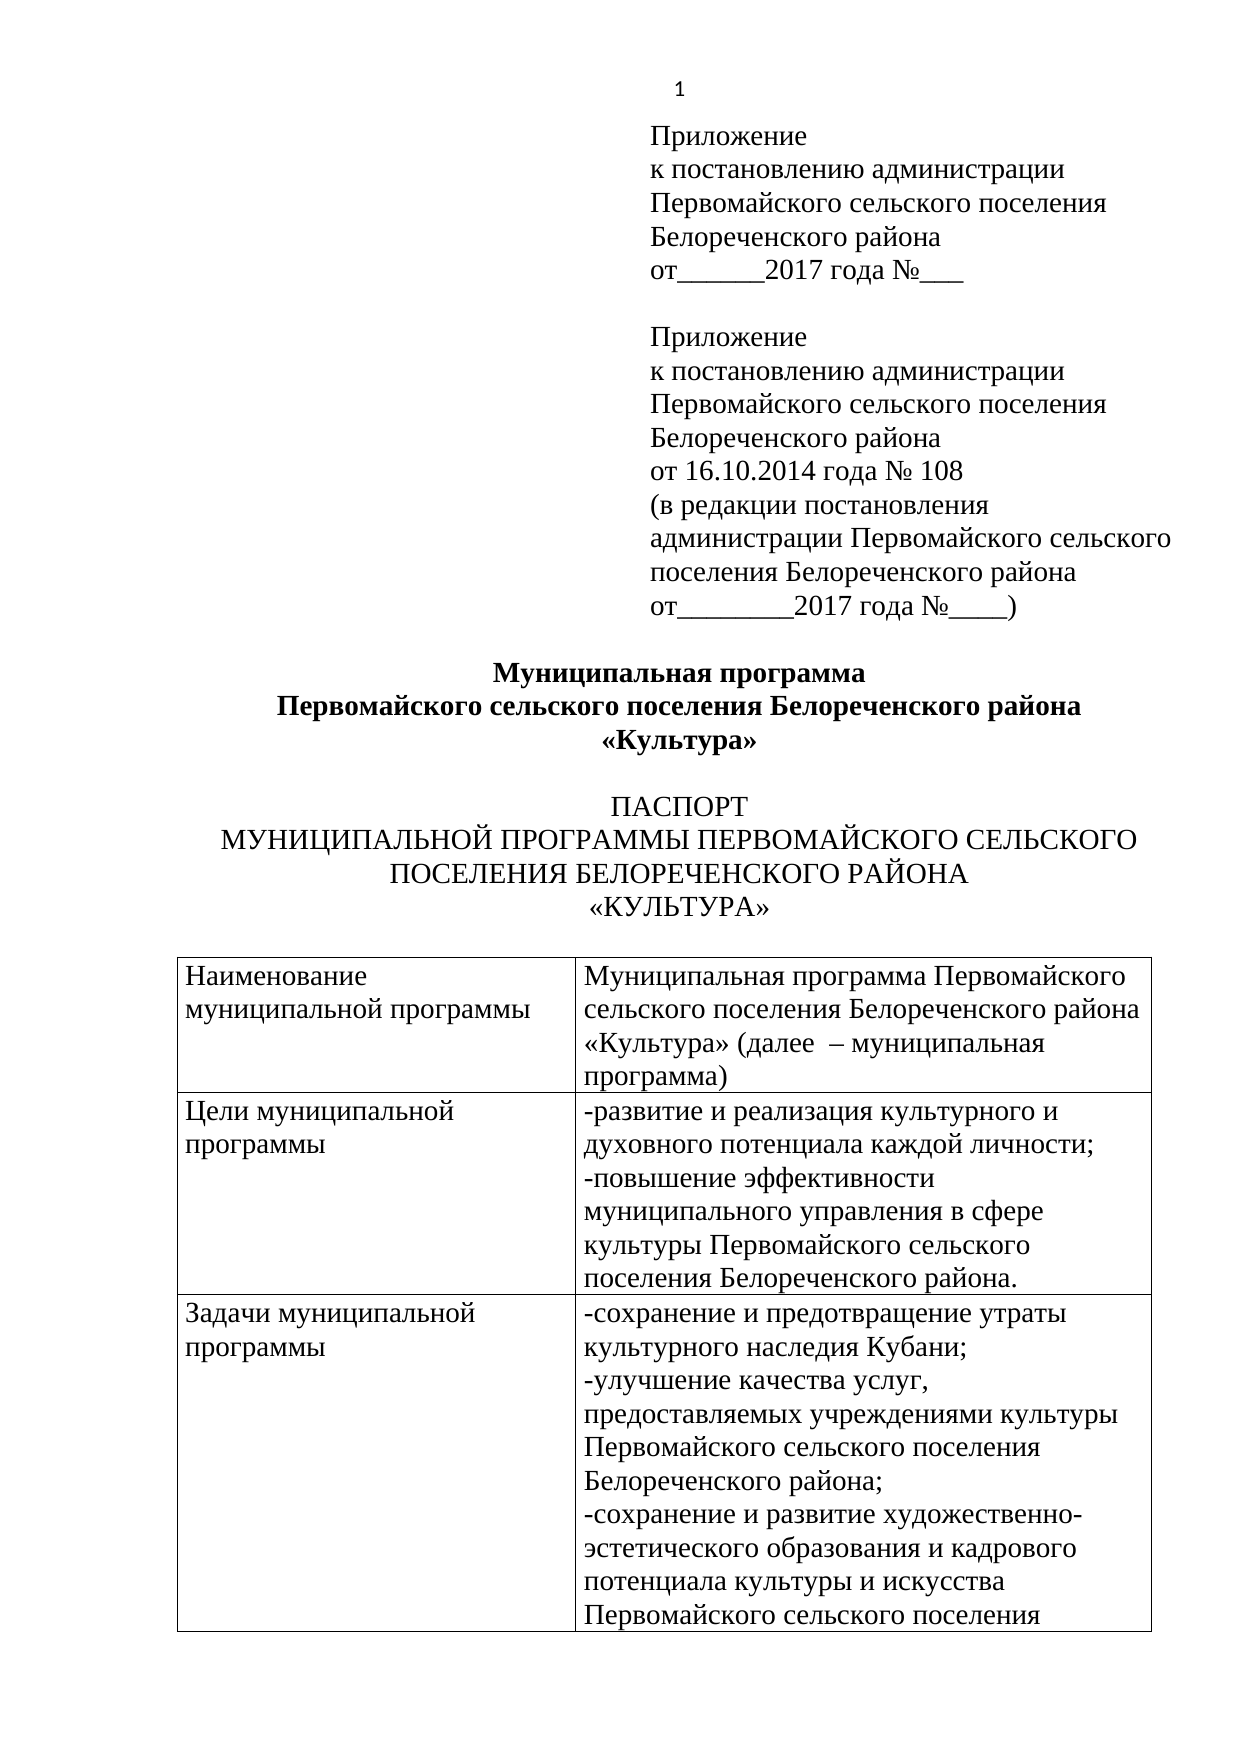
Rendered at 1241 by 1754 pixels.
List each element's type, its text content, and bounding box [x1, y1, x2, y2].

text от________2017 года №____) [650, 588, 1181, 621]
table_cell Цели муниципальной программы [178, 1093, 575, 1294]
table_header Наименование муниципальной программы [178, 958, 575, 1092]
text Первомайского сельского поселения Белореченского района [177, 688, 1181, 722]
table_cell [178, 1295, 575, 1631]
text к постановлению администрации [650, 353, 1181, 386]
text от 16.10.2014 года № 108 [650, 453, 1181, 487]
text Муниципальная программа [177, 655, 1181, 688]
text ПАСПОРТ [177, 789, 1181, 822]
text (в редакции постановления администрации Первомайского сельского поселения Белореченского района [650, 487, 1181, 588]
text Первомайского сельского поселения Белореченского района [650, 386, 1181, 453]
text Первомайского сельского поселения Белореченского района [650, 185, 1181, 252]
text МУНИЦИПАЛЬНОЙ ПРОГРАММЫ ПЕРВОМАЙСКОГО СЕЛЬСКОГО ПОСЕЛЕНИЯ БЕЛОРЕЧЕНСКОГО РАЙОНА [177, 822, 1181, 889]
text Приложение [650, 319, 1181, 353]
text «Культура» [177, 722, 1181, 755]
table_header Муниципальная программа Первомайского сельского поселения Белореченского района «Культура» (далее – муниципальная программа) [576, 958, 1151, 1092]
text от______2017 года №___ [650, 252, 1181, 286]
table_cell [576, 1295, 1151, 1631]
table_cell -развитие и реализация культурного и духовного потенциала каждой личности; -повышение эффективности муниципального управления в сфере культуры Первомайского сельского поселения Белореченского района. [576, 1093, 1151, 1294]
text к постановлению администрации [650, 152, 1181, 185]
text Приложение [650, 118, 1181, 152]
text «КУЛЬТУРА» [177, 889, 1181, 923]
